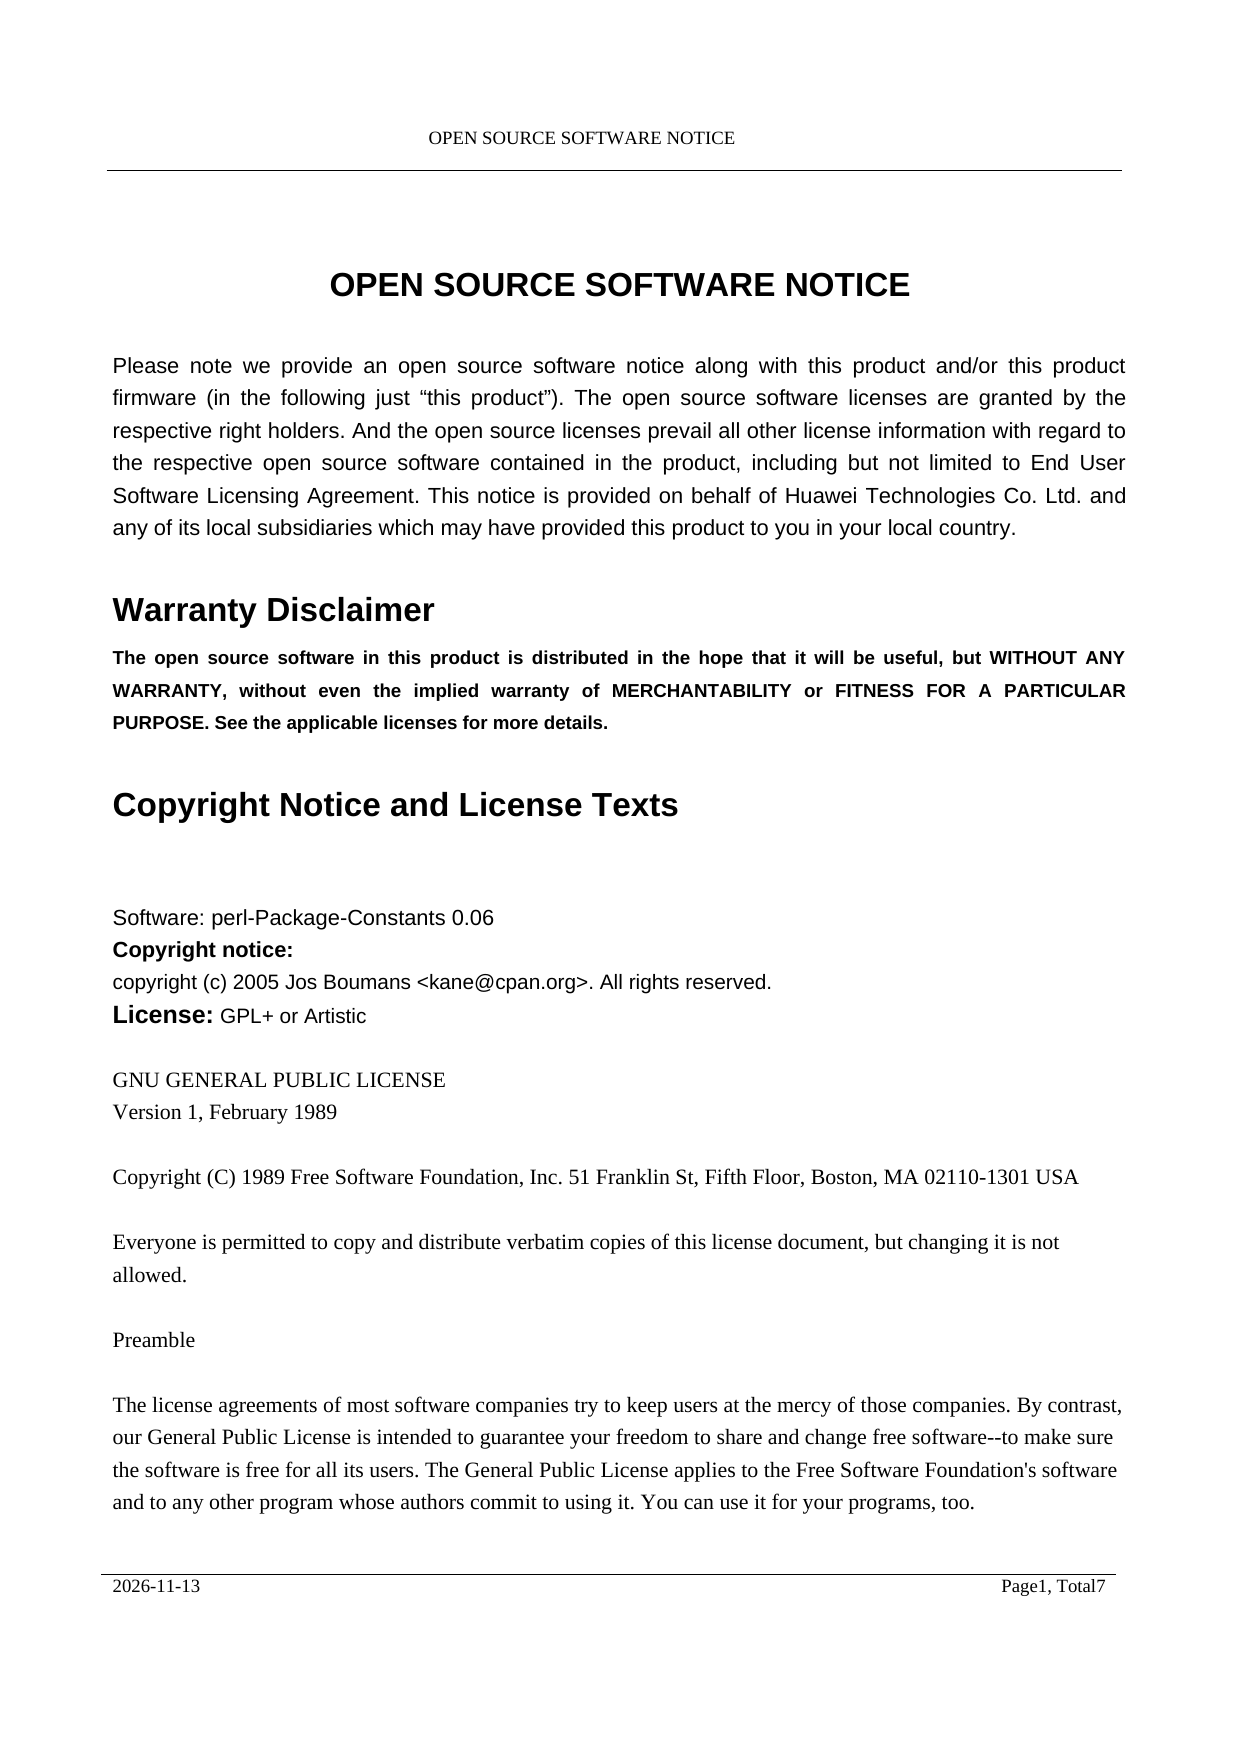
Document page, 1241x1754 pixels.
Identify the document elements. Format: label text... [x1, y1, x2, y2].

text Please note we provide an open source software notice along with this product and/or this product firmware (in the following just “this product”). The open source software licenses are granted by the respective right holders. And the open source licenses prevail all other license information with regard to the respective open source software contained in the product, including but not limited to End User Software Licensing Agreement. This notice is provided on behalf of Huawei Technologies Co. Ltd. and any of its local subsidiaries which may have provided this product to you in your local country. [112, 349, 1128, 544]
text Copyright notice: [112, 933, 1128, 966]
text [112, 998, 1128, 1518]
text OPEN SOURCE SOFTWARE NOTICE [112, 251, 1128, 316]
text copyright (c) 2005 Jos Boumans <kane@cpan.org>. All rights reserved. [112, 966, 1128, 998]
text Copyright Notice and License Texts [112, 771, 1128, 836]
text Software: perl-Package-Constants 0.06 [112, 901, 1128, 933]
text The open source software in this product is distributed in the hope that it will be useful, but WITHOUT ANY WARRANTY, without even the implied warranty of MERCHANTABILITY or FITNESS FOR A PARTICULAR PURPOSE. See the applicable licenses for more details. [112, 641, 1128, 739]
text Warranty Disclaimer [112, 576, 1128, 641]
